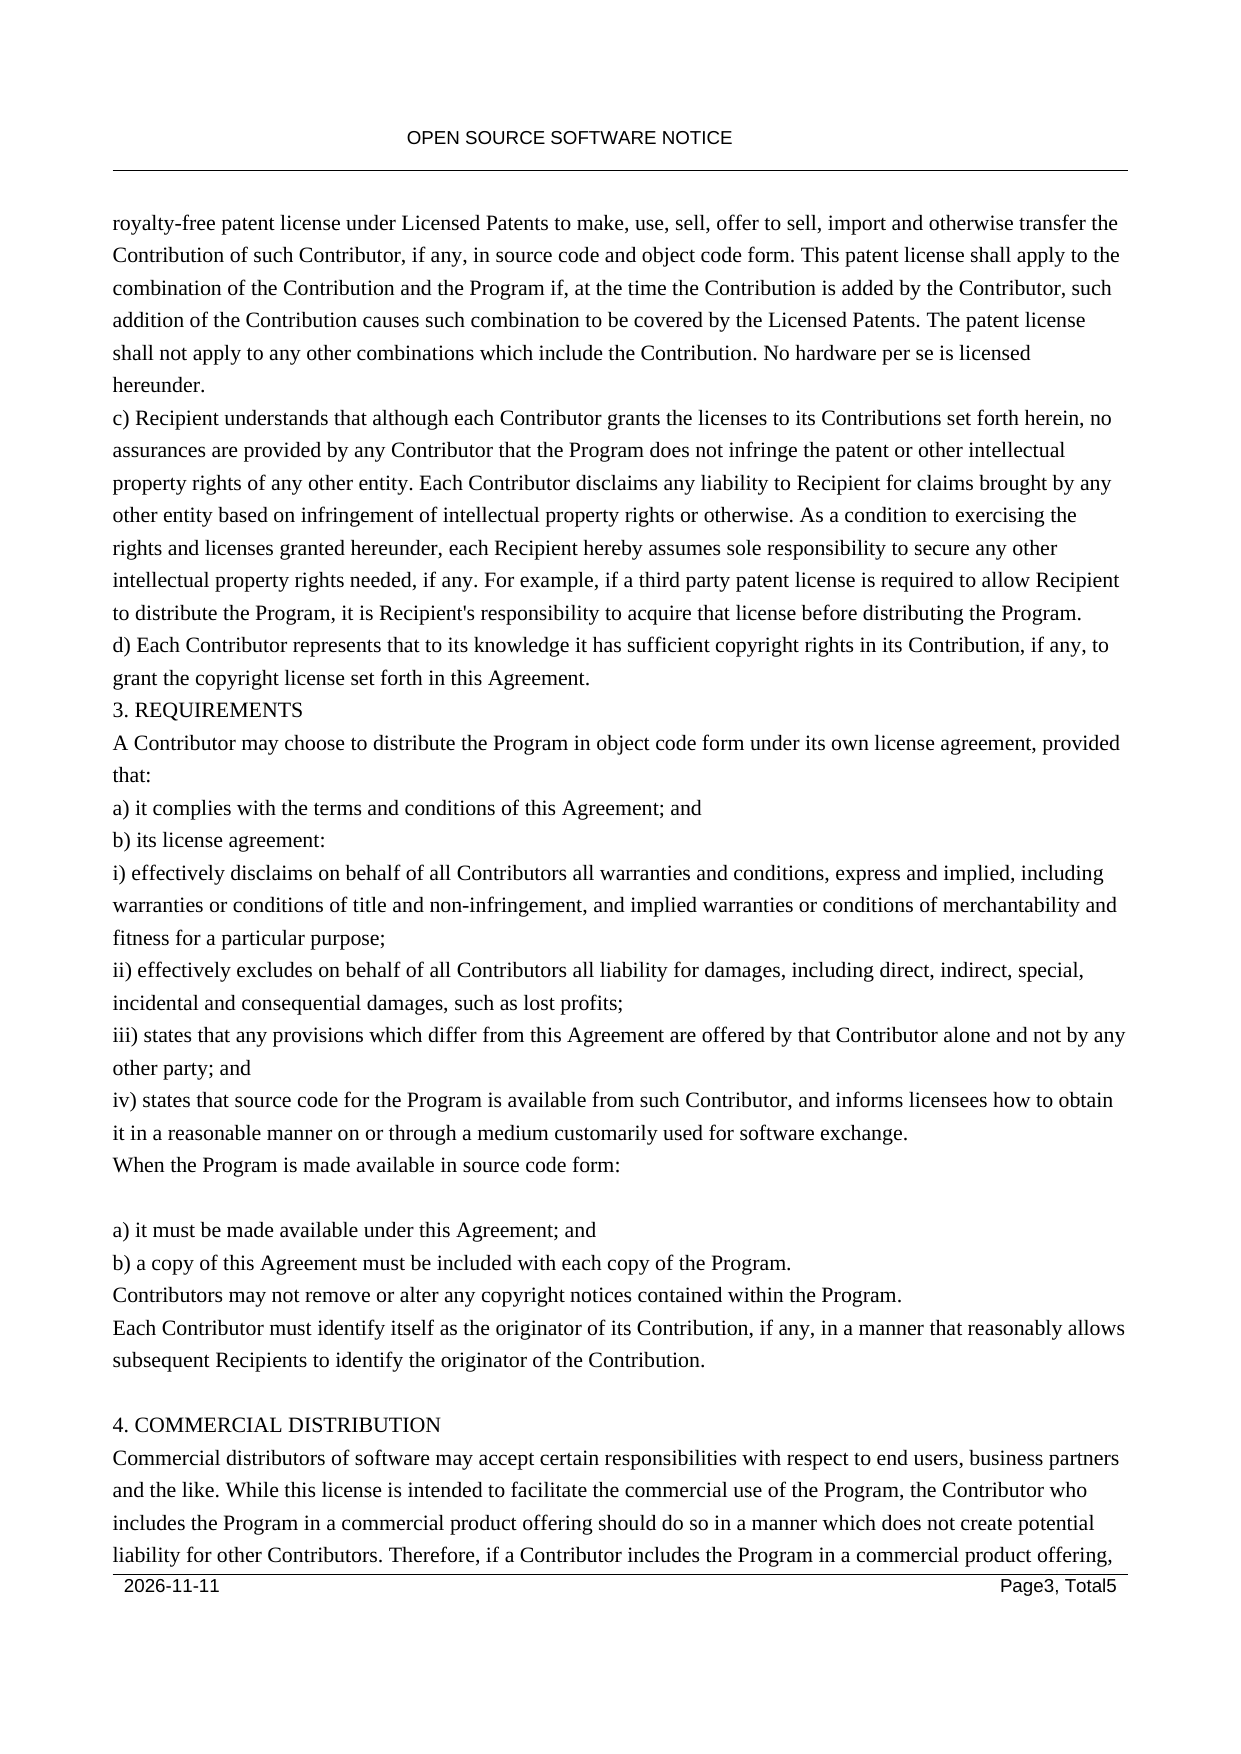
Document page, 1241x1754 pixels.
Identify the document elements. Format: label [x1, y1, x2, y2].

text [112, 206, 1128, 1571]
